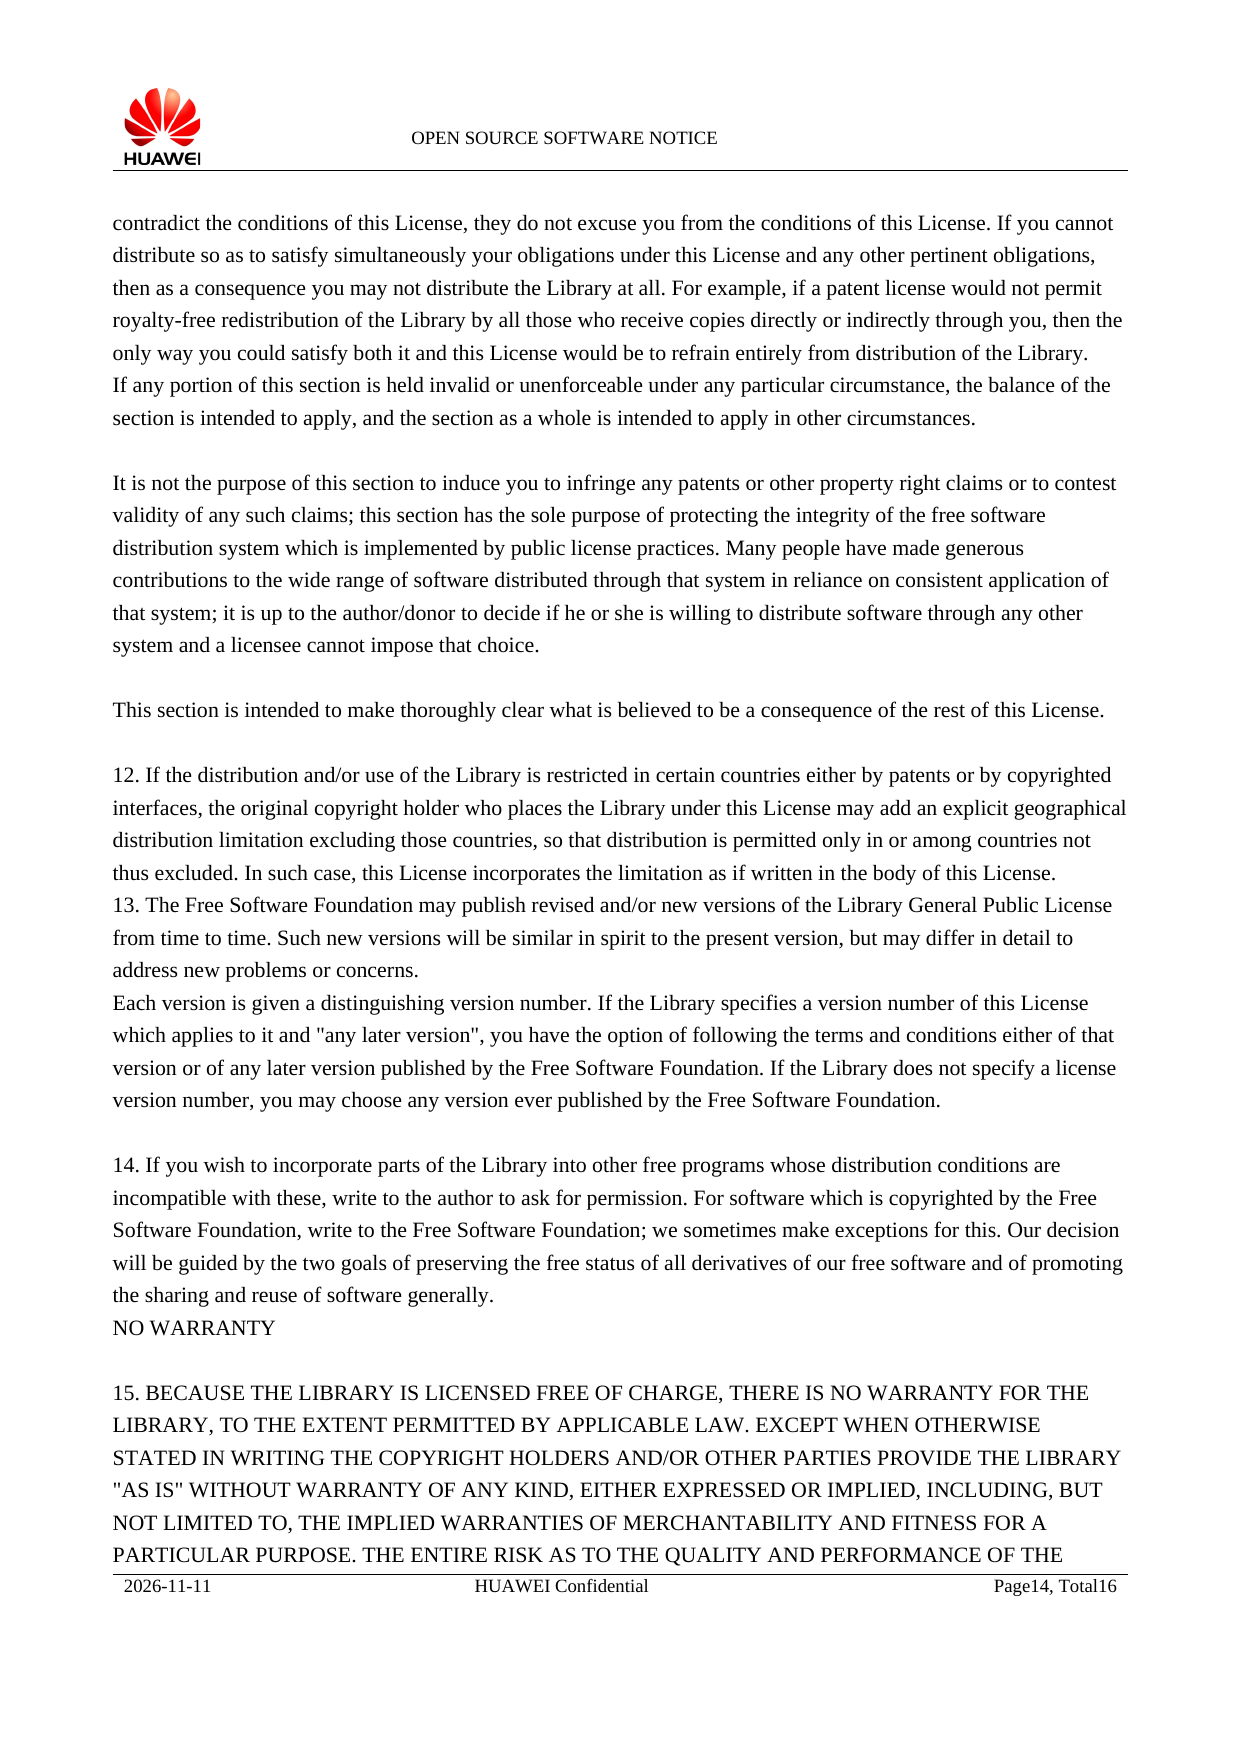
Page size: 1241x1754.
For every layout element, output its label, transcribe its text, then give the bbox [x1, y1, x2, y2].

picture [124, 88, 201, 165]
